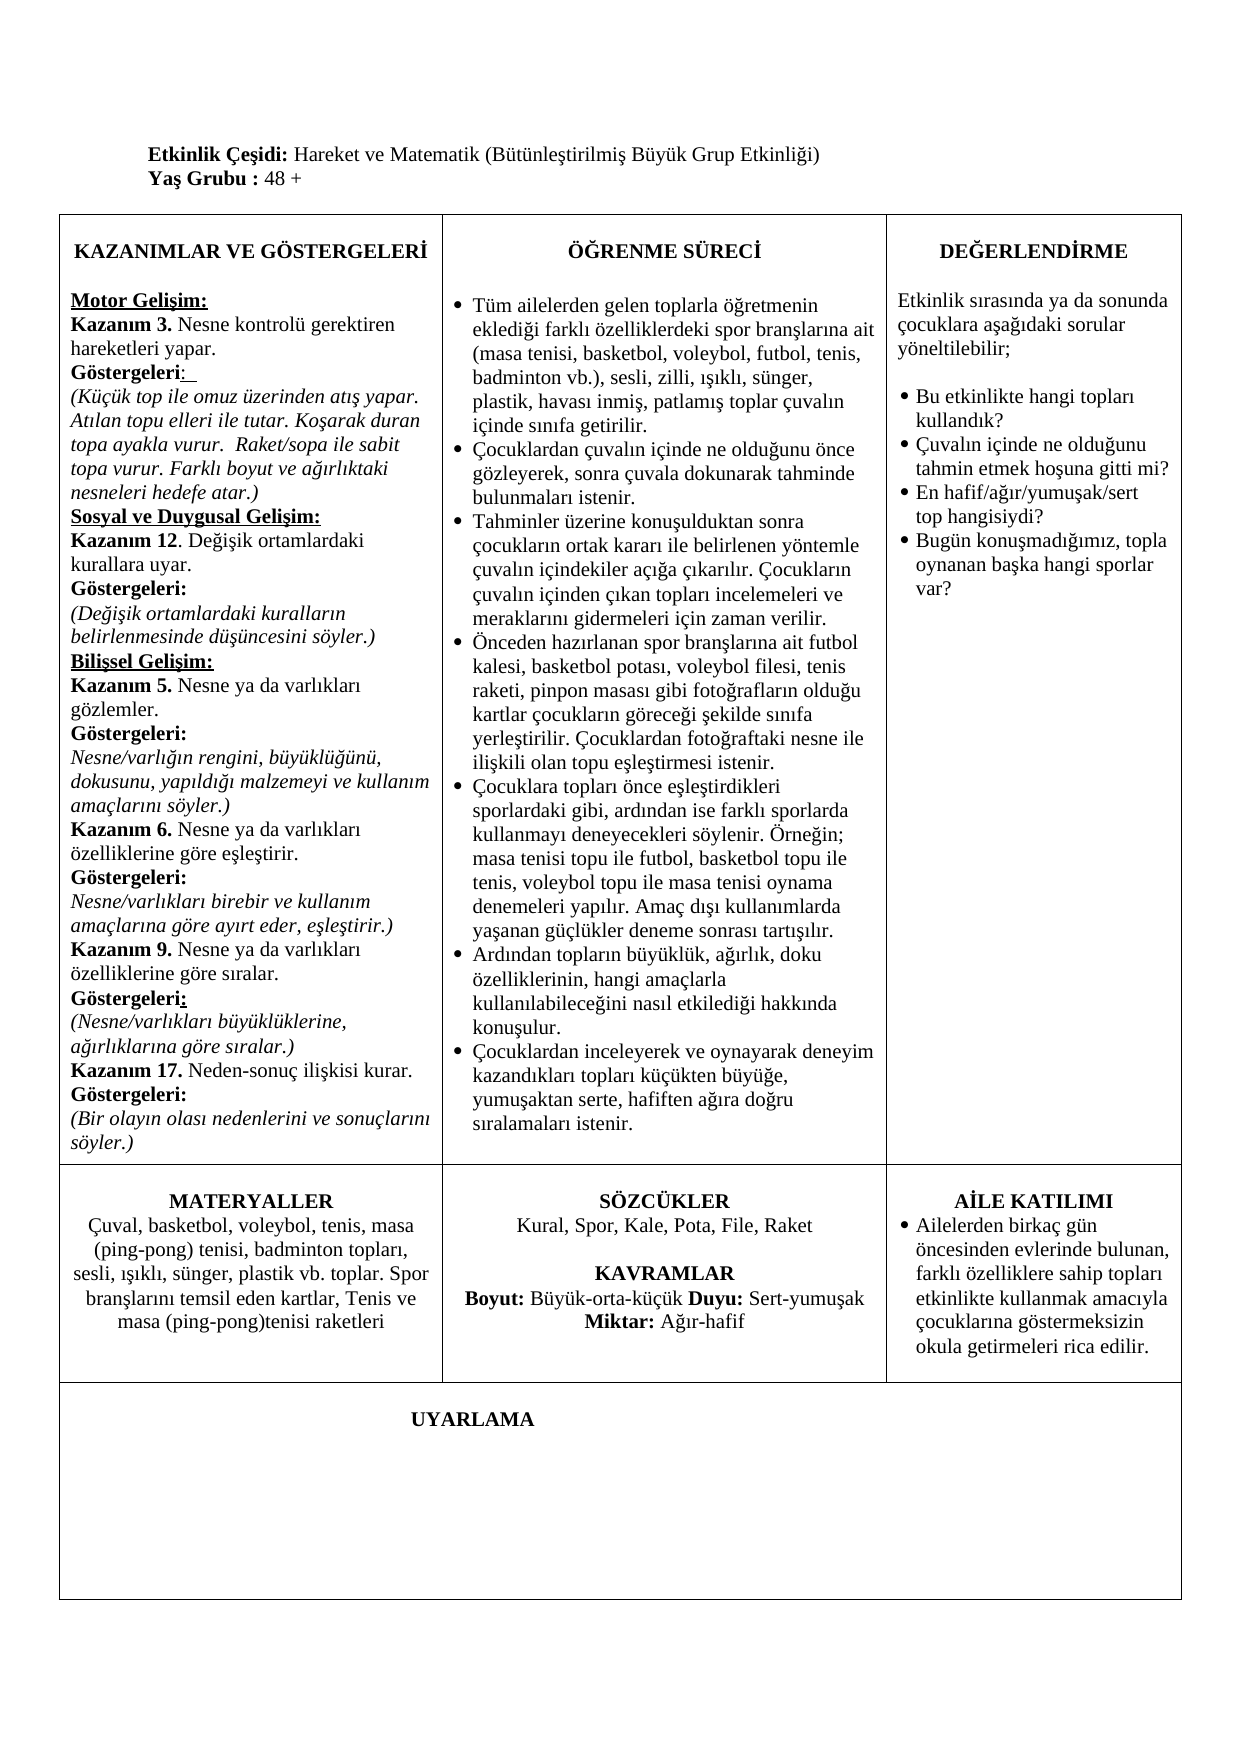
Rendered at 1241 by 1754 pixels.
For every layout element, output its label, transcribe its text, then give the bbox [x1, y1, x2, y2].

table_cell UYARLAMA [60, 1383, 886, 1599]
table_cell [886, 1383, 1181, 1599]
table_cell SÖZCÜKLER Kural, Spor, Kale, Pota, File, Raket KAVRAMLAR Boyut: Büyük-orta-küçük Duyu: Sert-yumuşak Miktar: Ağır-hafif [443, 1165, 886, 1382]
table_cell AİLE KATILIMI Ailelerden birkaç gün öncesinden evlerinde bulunan, farklı özelliklere sahip topları etkinlikte kullanmak amacıyla çocuklarına göstermeksizin okula getirmeleri rica edilir. [887, 1165, 1181, 1382]
table_header DEĞERLENDİRME Etkinlik sırasında ya da sonunda çocuklara aşağıdaki sorular yöneltilebilir; Bu etkinlikte hangi topları kullandık? Çuvalın içinde ne olduğunu tahmin etmek hoşuna gitti mi? En hafif/ağır/yumuşak/sert top hangisiydi? Bugün konuşmadığımız, topla oynanan başka hangi sporlar var? [887, 215, 1181, 1164]
table_header ÖĞRENME SÜRECİ Tüm ailelerden gelen toplarla öğretmenin eklediği farklı özelliklerdeki spor branşlarına ait (masa tenisi, basketbol, voleybol, futbol, tenis, badminton vb.), sesli, zilli, ışıklı, sünger, plastik, havası inmiş, patlamış toplar çuvalın içinde sınıfa getirilir. Çocuklardan çuvalın içinde ne olduğunu önce gözleyerek, sonra çuvala dokunarak tahminde bulunmaları istenir. Tahminler üzerine konuşulduktan sonra çocukların ortak kararı ile belirlenen yöntemle çuvalın içindekiler açığa çıkarılır. Çocukların çuvalın içinden çıkan topları incelemeleri ve meraklarını gidermeleri için zaman verilir. Önceden hazırlanan spor branşlarına ait futbol kalesi, basketbol potası, voleybol filesi, tenis raketi, pinpon masası gibi fotoğrafların olduğu kartlar çocukların göreceği şekilde sınıfa yerleştirilir. Çocuklardan fotoğraftaki nesne ile ilişkili olan topu eşleştirmesi istenir. Çocuklara topları önce eşleştirdikleri sporlardaki gibi, ardından ise farklı sporlarda kullanmayı deneyecekleri söylenir. Örneğin; masa tenisi topu ile futbol, basketbol topu ile tenis, voleybol topu ile masa tenisi oynama denemeleri yapılır. Amaç dışı kullanımlarda yaşanan güçlükler deneme sonrası tartışılır. Ardından topların büyüklük, ağırlık, doku özelliklerinin, hangi amaçlarla kullanılabileceğini nasıl etkilediği hakkında konuşulur. Çocuklardan inceleyerek ve oynayarak deneyim kazandıkları topları küçükten büyüğe, yumuşaktan serte, hafiften ağıra doğru sıralamaları istenir. [443, 215, 886, 1164]
text Etkinlik Çeşidi: Hareket ve Matematik (Bütünleştirilmiş Büyük Grup Etkinliği) [148, 142, 1092, 166]
table_cell MATERYALLER Çuval, basketbol, voleybol, tenis, masa (ping-pong) tenisi, badminton topları, sesli, ışıklı, sünger, plastik vb. toplar. Spor branşlarını temsil eden kartlar, Tenis ve masa (ping-pong)tenisi raketleri [60, 1165, 442, 1382]
text Yaş Grubu : 48 + [148, 166, 1092, 190]
table_header KAZANIMLAR VE GÖSTERGELERİ Motor Gelişim: Kazanım 3. Nesne kontrolü gerektiren hareketleri yapar. Göstergeleri: (Küçük top ile omuz üzerinden atış yapar. Atılan topu elleri ile tutar. Koşarak duran topa ayakla vurur. Raket/sopa ile sabit topa vurur. Farklı boyut ve ağırlıktaki nesneleri hedefe atar.) Sosyal ve Duygusal Gelişim: Kazanım 12. Değişik ortamlardaki kurallara uyar. Göstergeleri: (Değişik ortamlardaki kuralların belirlenmesinde düşüncesini söyler.) Bilişsel Gelişim: Kazanım 5. Nesne ya da varlıkları gözlemler. Göstergeleri: Nesne/varlığın rengini, büyüklüğünü, dokusunu, yapıldığı malzemeyi ve kullanım amaçlarını söyler.) Kazanım 6. Nesne ya da varlıkları özelliklerine göre eşleştirir. Göstergeleri: Nesne/varlıkları birebir ve kullanım amaçlarına göre ayırt eder, eşleştirir.) Kazanım 9. Nesne ya da varlıkları özelliklerine göre sıralar. Göstergeleri: (Nesne/varlıkları büyüklüklerine, ağırlıklarına göre sıralar.) Kazanım 17. Neden-sonuç ilişkisi kurar. Göstergeleri: (Bir olayın olası nedenlerini ve sonuçlarını söyler.) [60, 215, 442, 1164]
